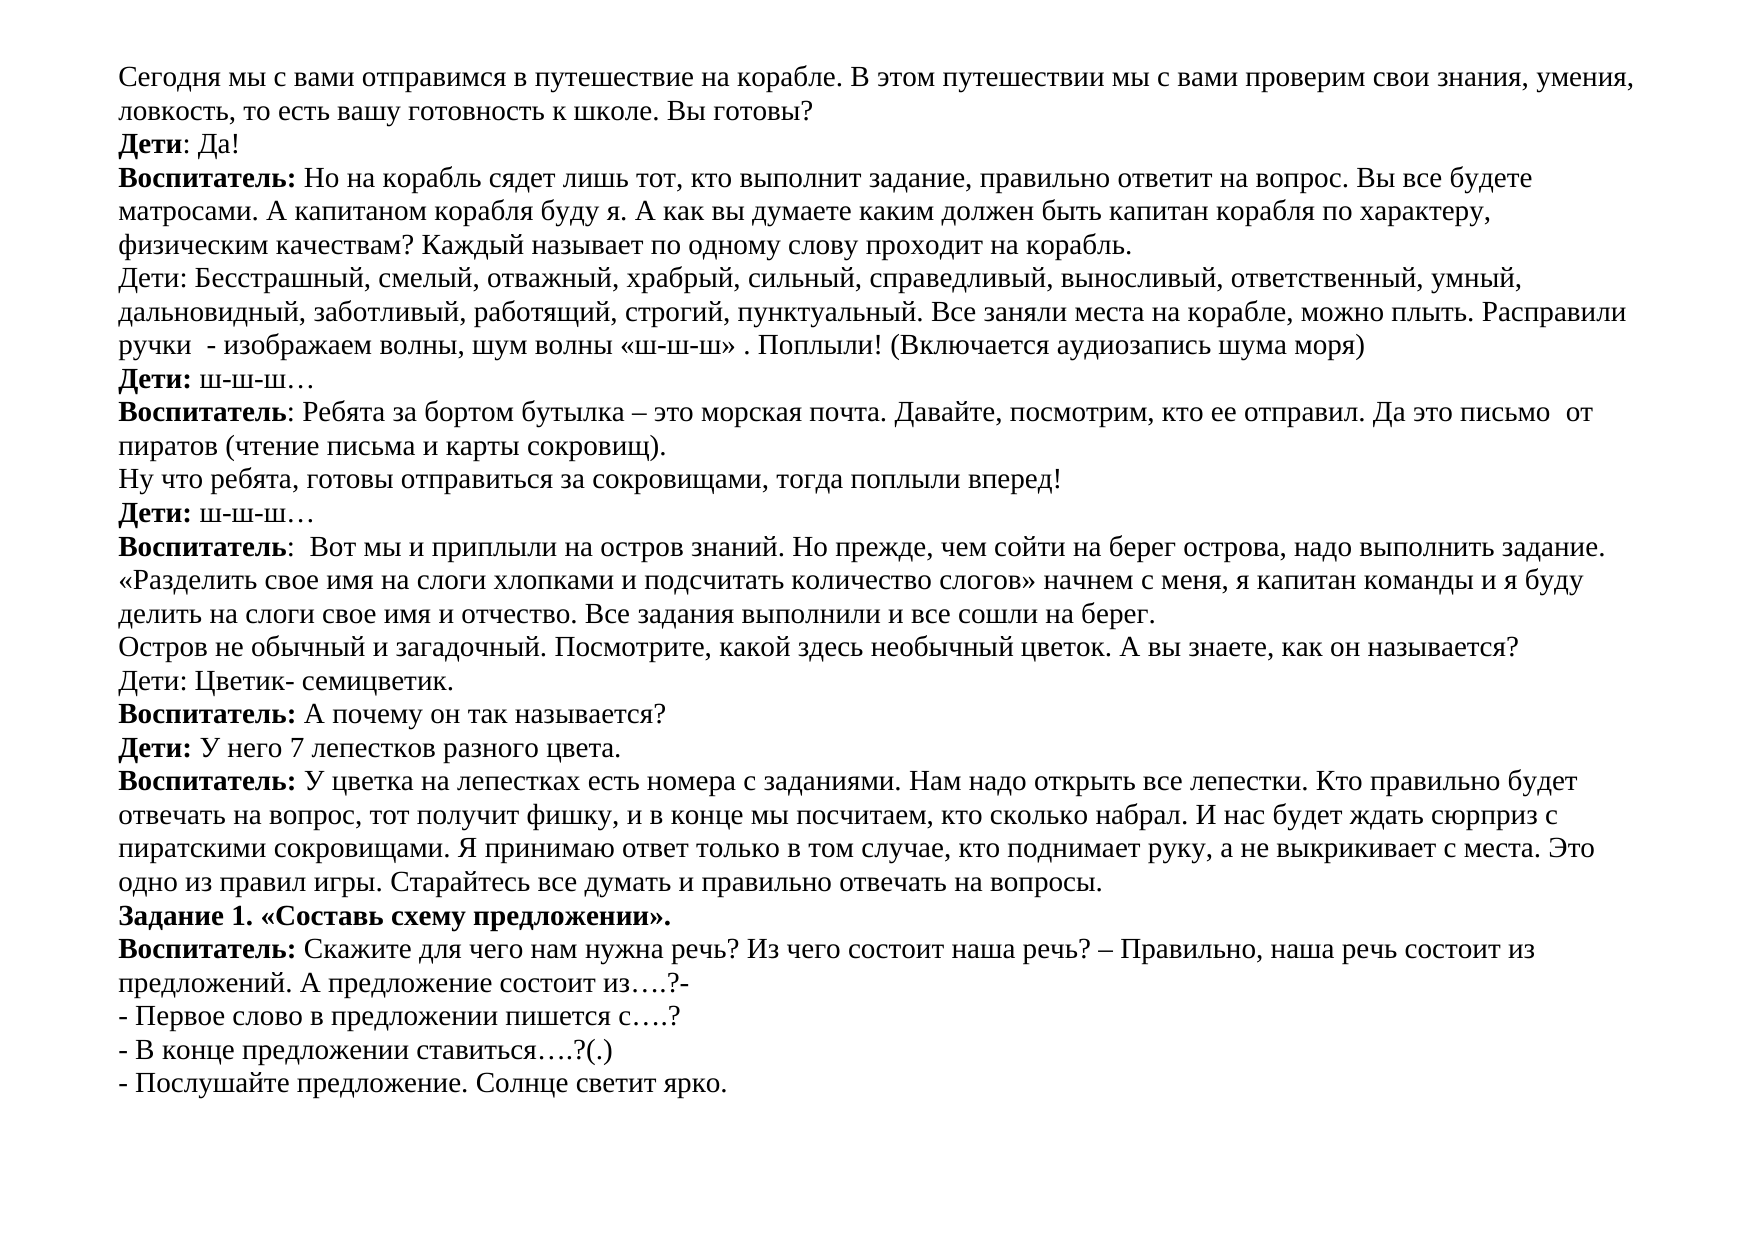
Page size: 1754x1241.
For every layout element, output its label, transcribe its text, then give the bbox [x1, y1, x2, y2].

text Воспитатель: Но на корабль сядет лишь тот, кто выполнит задание, правильно ответит на вопрос. Вы все будете матросами. А капитаном корабля буду я. А как вы думаете каким должен быть капитан корабля по характеру, физическим качествам? Каждый называет по одному слову проходит на корабль. [118, 160, 1636, 260]
text Ну что ребята, готовы отправиться за сокровищами, тогда поплыли вперед! [118, 462, 1636, 495]
text Воспитатель: Ребята за бортом бутылка – это морская почта. Давайте, посмотрим, кто ее отправил. Да это письмо от пиратов (чтение письма и карты сокровищ). [118, 394, 1636, 462]
text Задание 1. «Составь схему предложении». [118, 898, 1636, 931]
text Воспитатель: У цветка на лепестках есть номера с заданиями. Нам надо открыть все лепестки. Кто правильно будет отвечать на вопрос, тот получит фишку, и в конце мы посчитаем, кто сколько набрал. И нас будет ждать сюрприз с пиратскими сокровищами. Я принимаю ответ только в том случае, кто поднимает руку, а не выкрикивает с места. Это одно из правил игры. Старайтесь все думать и правильно отвечать на вопросы. [118, 763, 1636, 898]
text - Первое слово в предложении пишется с….? [118, 998, 1636, 1032]
text «Разделить свое имя на слоги хлопками и подсчитать количество слогов» начнем с меня, я капитан команды и я буду делить на слоги свое имя и отчество. Все задания выполнили и все сошли на берег. [118, 562, 1636, 629]
text Сегодня мы с вами отправимся в путешествие на корабле. В этом путешествии мы с вами проверим свои знания, умения, ловкость, то есть вашу готовность к школе. Вы готовы? [118, 59, 1636, 126]
text Воспитатель: А почему он так называется? [118, 696, 1636, 730]
text Воспитатель: Скажите для чего нам нужна речь? Из чего состоит наша речь? – Правильно, наша речь состоит из предложений. А предложение состоит из….?- [118, 931, 1636, 998]
text Остров не обычный и загадочный. Посмотрите, какой здесь необычный цветок. А вы знаете, как он называется? [118, 629, 1636, 663]
text Дети: ш-ш-ш… [118, 361, 1636, 394]
text Дети: ш-ш-ш… [118, 495, 1636, 529]
text Дети: У него 7 лепестков разного цвета. [118, 730, 1636, 763]
text Дети: Бесстрашный, смелый, отважный, храбрый, сильный, справедливый, выносливый, ответственный, умный, дальновидный, заботливый, работящий, строгий, пунктуальный. Все заняли места на корабле, можно плыть. Расправили ручки - изображаем волны, шум волны «ш-ш-ш» . Поплыли! (Включается аудиозапись шума моря) [118, 260, 1636, 361]
text - В конце предложении ставиться….?(.) [118, 1032, 1636, 1065]
text Воспитатель: Вот мы и приплыли на остров знаний. Но прежде, чем сойти на берег острова, надо выполнить задание. [118, 529, 1636, 562]
text Дети: Да! [118, 126, 1636, 160]
text Дети: Цветик- семицветик. [118, 663, 1636, 696]
text - Послушайте предложение. Солнце светит ярко. [118, 1065, 1636, 1099]
